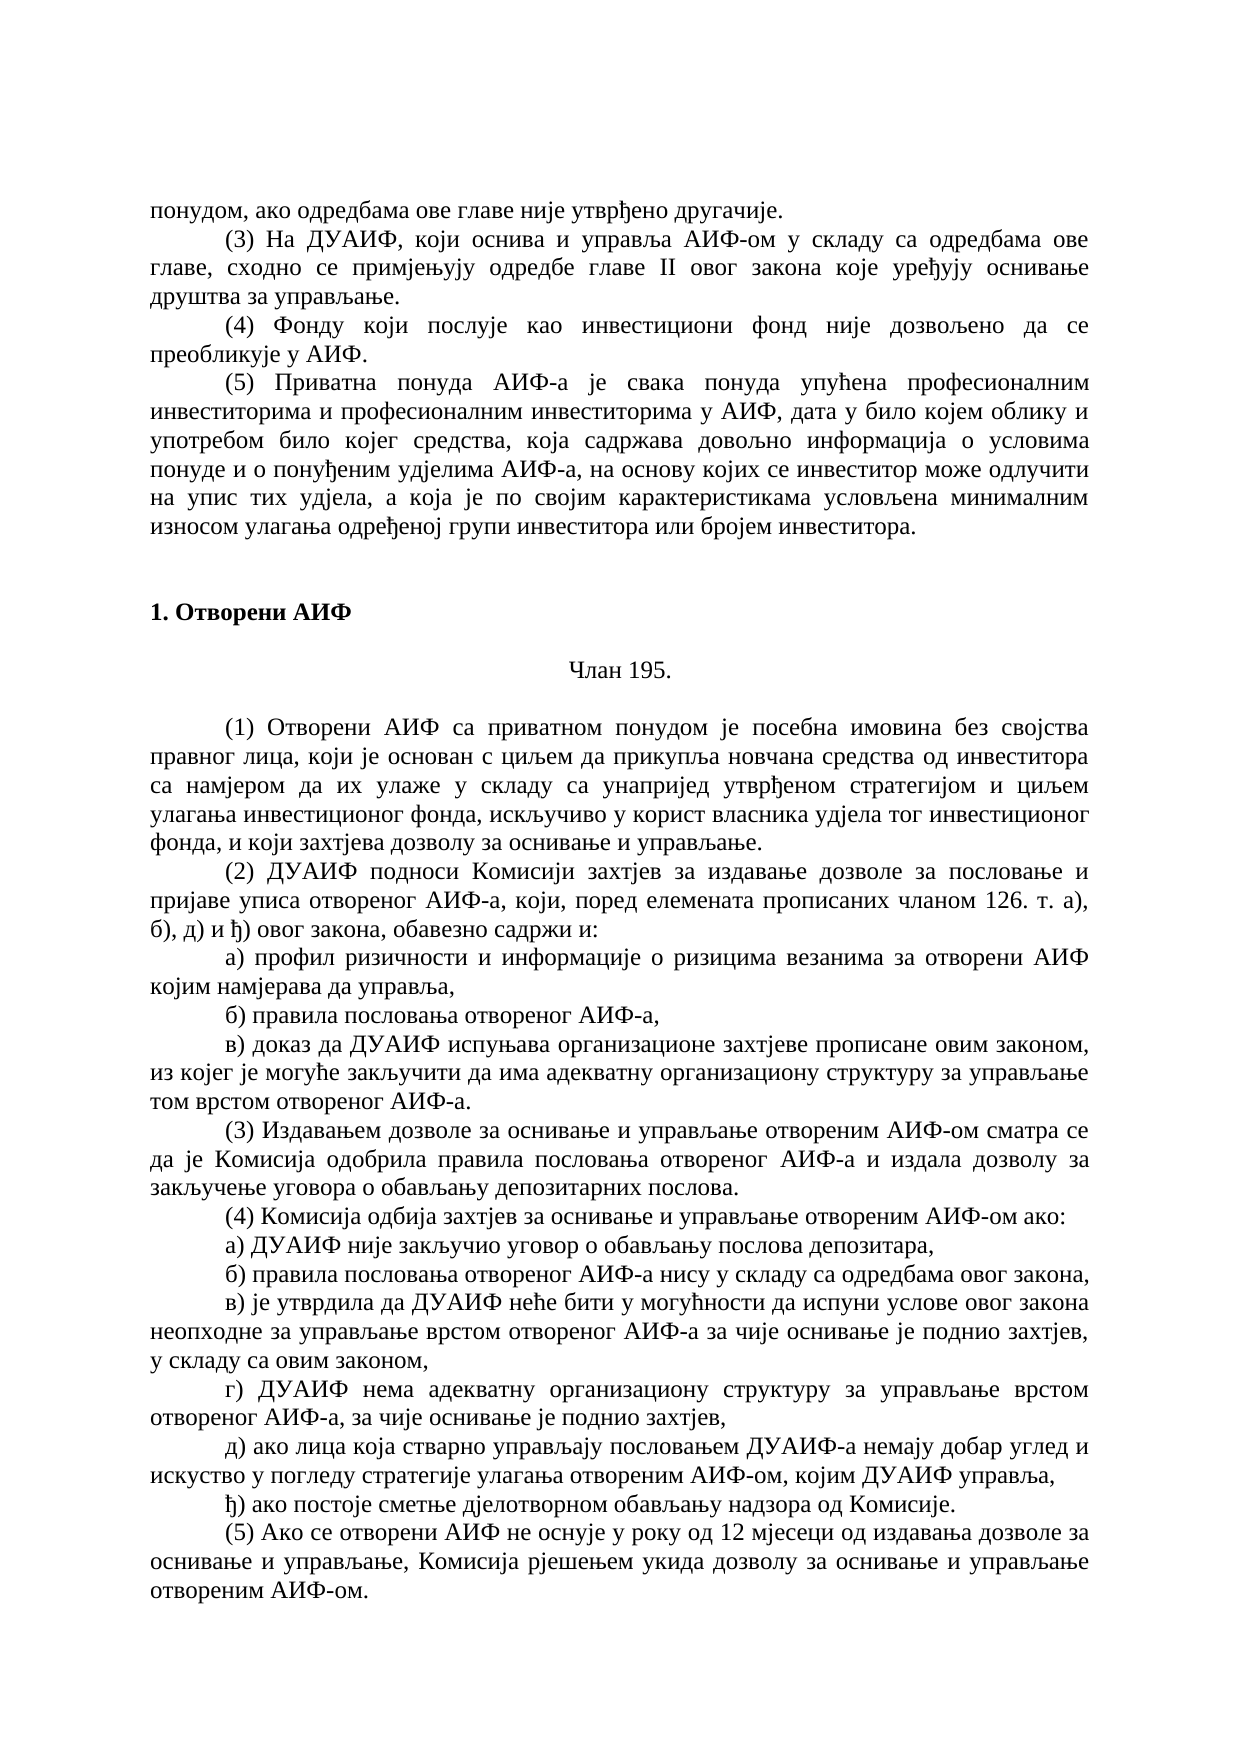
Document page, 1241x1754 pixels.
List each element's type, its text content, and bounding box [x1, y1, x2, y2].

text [150, 195, 1090, 224]
text а) ДУАИФ није закључио уговор о обављању послова депозитара, [150, 1230, 1090, 1259]
text в) доказ да ДУАИФ испуњава организационе захтјеве прописане овим законом, из којег је могуће закључити да има адекватну организациону структуру за управљање том врстом отвореног АИФ-а. [150, 1029, 1090, 1115]
text ђ) ако постоје сметње дјелотворном обављању надзора од Комисије. [150, 1489, 1090, 1517]
text (4) Комисија одбија захтјев за оснивање и управљање отвореним АИФ-ом ако: [150, 1201, 1090, 1230]
text (4) Фонду који послује као инвестициони фонд није дозвољено да се преобликује у АИФ. [150, 310, 1090, 367]
text (5) Ако се отворени АИФ не оснује у року од 12 мјесеци од издавања дозволе за оснивање и управљање, Комисија рјешењем укида дозволу за оснивање и управљање отвореним АИФ-ом. [150, 1517, 1090, 1604]
text (3) Издавањем дозволе за оснивање и управљање отвореним АИФ-ом сматра се да је Комисија одобрила правила пословања отвореног АИФ-а и издала дозволу за закључење уговора о обављању депозитарних послова. [150, 1115, 1090, 1201]
text б) правила пословања отвореног АИФ-а нису у складу са одредбама овог закона, [150, 1259, 1090, 1287]
text д) ако лица која стварно управљају пословањем ДУАИФ-а немају добар углед и искуство у погледу стратегије улагања отвореним АИФ-ом, којим ДУАИФ управља, [150, 1431, 1090, 1489]
text Члан 195. [150, 655, 1090, 684]
text а) профил ризичности и информације о ризицима везанима за отворени АИФ којим намјерава да управља, [150, 942, 1090, 1000]
text 1. Отворени АИФ [150, 597, 1090, 626]
text г) ДУАИФ нема адекватну организациону структуру за управљање врстом отвореног АИФ-а, за чије оснивање је поднио захтјев, [150, 1374, 1090, 1431]
text (2) ДУАИФ подноси Комисији захтјев за издавање дозволе за пословање и пријаве уписа отвореног АИФ-а, који, поред елемената прописаних чланом 126. т. а), б), д) и ђ) овог закона, обавезно садржи и: [150, 856, 1090, 942]
text в) је утврдила да ДУАИФ неће бити у могућности да испуни услове овог закона неопходне за управљање врстом отвореног АИФ-а за чије оснивање је поднио захтјев, у складу са овим законом, [150, 1287, 1090, 1374]
text (3) На ДУАИФ, који оснива и управља АИФ-ом у складу са одредбама ове главе, сходно се примјењују одредбе главе II овог закона које уређују оснивање друштва за управљање. [150, 224, 1090, 310]
text б) правила пословања отвореног АИФ-а, [150, 1000, 1090, 1029]
text (1) Отворени АИФ са приватном понудом је посебна имовина без својства правног лица, који је основан с циљем да прикупља новчана средства од инвеститора са намјером да их улаже у складу са унапријед утврђеном стратегијом и циљем улагања инвестиционог фонда, искључиво у корист власника удјела тог инвестиционог фонда, и који захтјева дозволу за оснивање и управљање. [150, 712, 1090, 856]
text (5) Приватна понуда АИФ-а је свака понуда упућена професионалним инвеститорима и професионалним инвеститорима у АИФ, дата у било којем облику и употребом било којег средства, која садржава довољно информација о условима понуде и о понуђеним удјелима АИФ-а, на основу којих се инвеститор може одлучити на упис тих удјела, а која је по својим карактеристикама условљена минималним износом улагања одређеној групи инвеститора или бројем инвеститора. [150, 367, 1090, 540]
